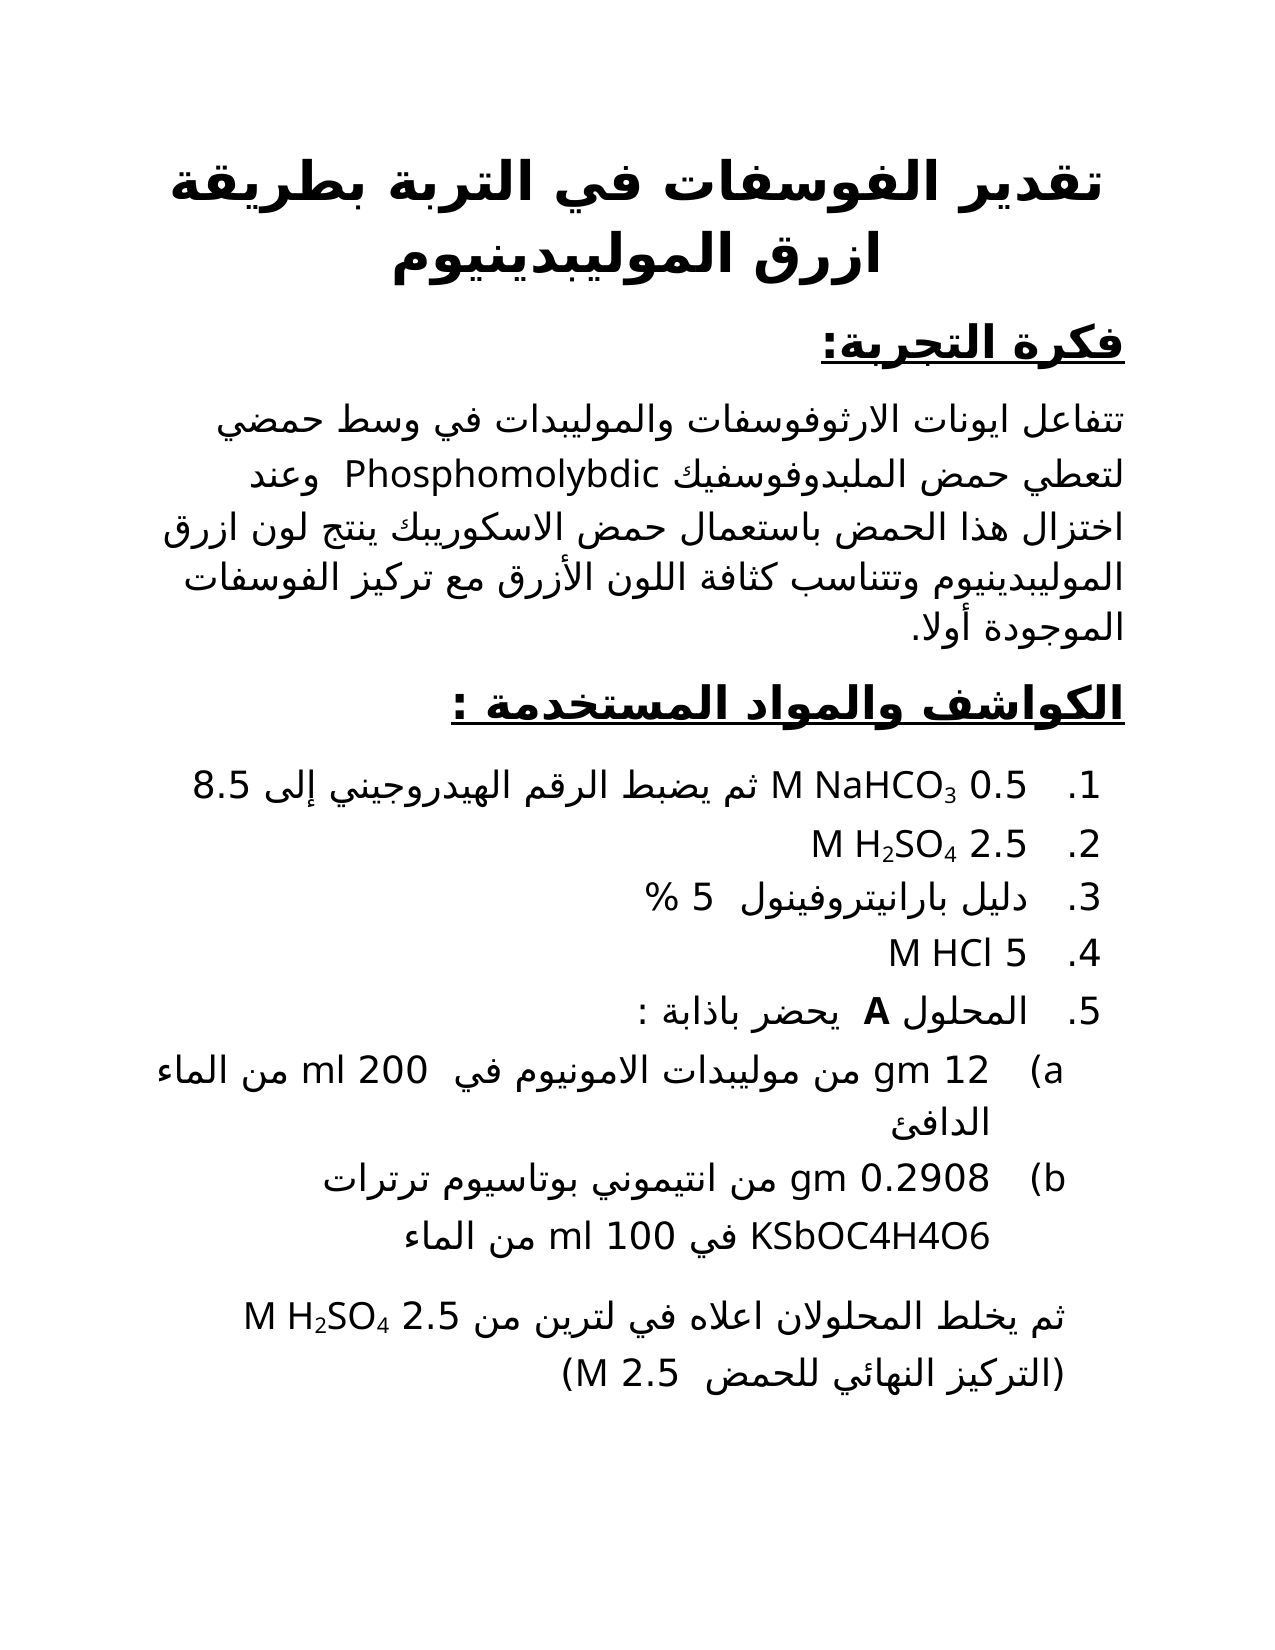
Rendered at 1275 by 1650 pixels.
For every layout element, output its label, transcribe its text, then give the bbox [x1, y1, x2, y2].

list 0.5 M NaHCO3 ثم يضبط الرقم الهيدروجيني إلى 8.5 [150, 758, 1066, 809]
text فكرة التجربة: [150, 316, 1125, 369]
text تتفاعل ايونات الارثوفوسفات والموليبدات في وسط حمضي لتعطي حمض الملبدوفوسفيك Phosphomolybdic وعند اختزال هذا الحمض باستعمال حمض الاسكوريبك ينتج لون ازرق الموليبدينيوم وتتناسب كثافة اللون الأزرق مع تركيز الفوسفات الموجودة أولا. [150, 398, 1125, 649]
list دليل بارانيتروفينول 5 % [150, 876, 1066, 919]
text الكواشف والمواد المستخدمة : [150, 676, 1125, 730]
text تقدير الفوسفات في التربة بطريقة ازرق الموليبدينيوم [150, 150, 1125, 285]
list 12 gm من موليبدات الامونيوم في 200 ml من الماء الدافئ [150, 1043, 1028, 1144]
text ثم يخلط المحلولان اعلاه في لترين من 2.5 M H2SO4 (التركيز النهائي للحمض 2.5 M) [150, 1289, 1066, 1397]
list 2.5 M H2SO4 [150, 817, 1066, 868]
list المحلول A يحضر باذابة : [150, 984, 1066, 1036]
list 5 M HCl [150, 926, 1066, 977]
list 0.2908 gm من انتيموني بوتاسيوم ترترات KSbOC4H4O6 في 100 ml من الماء [150, 1151, 1028, 1261]
